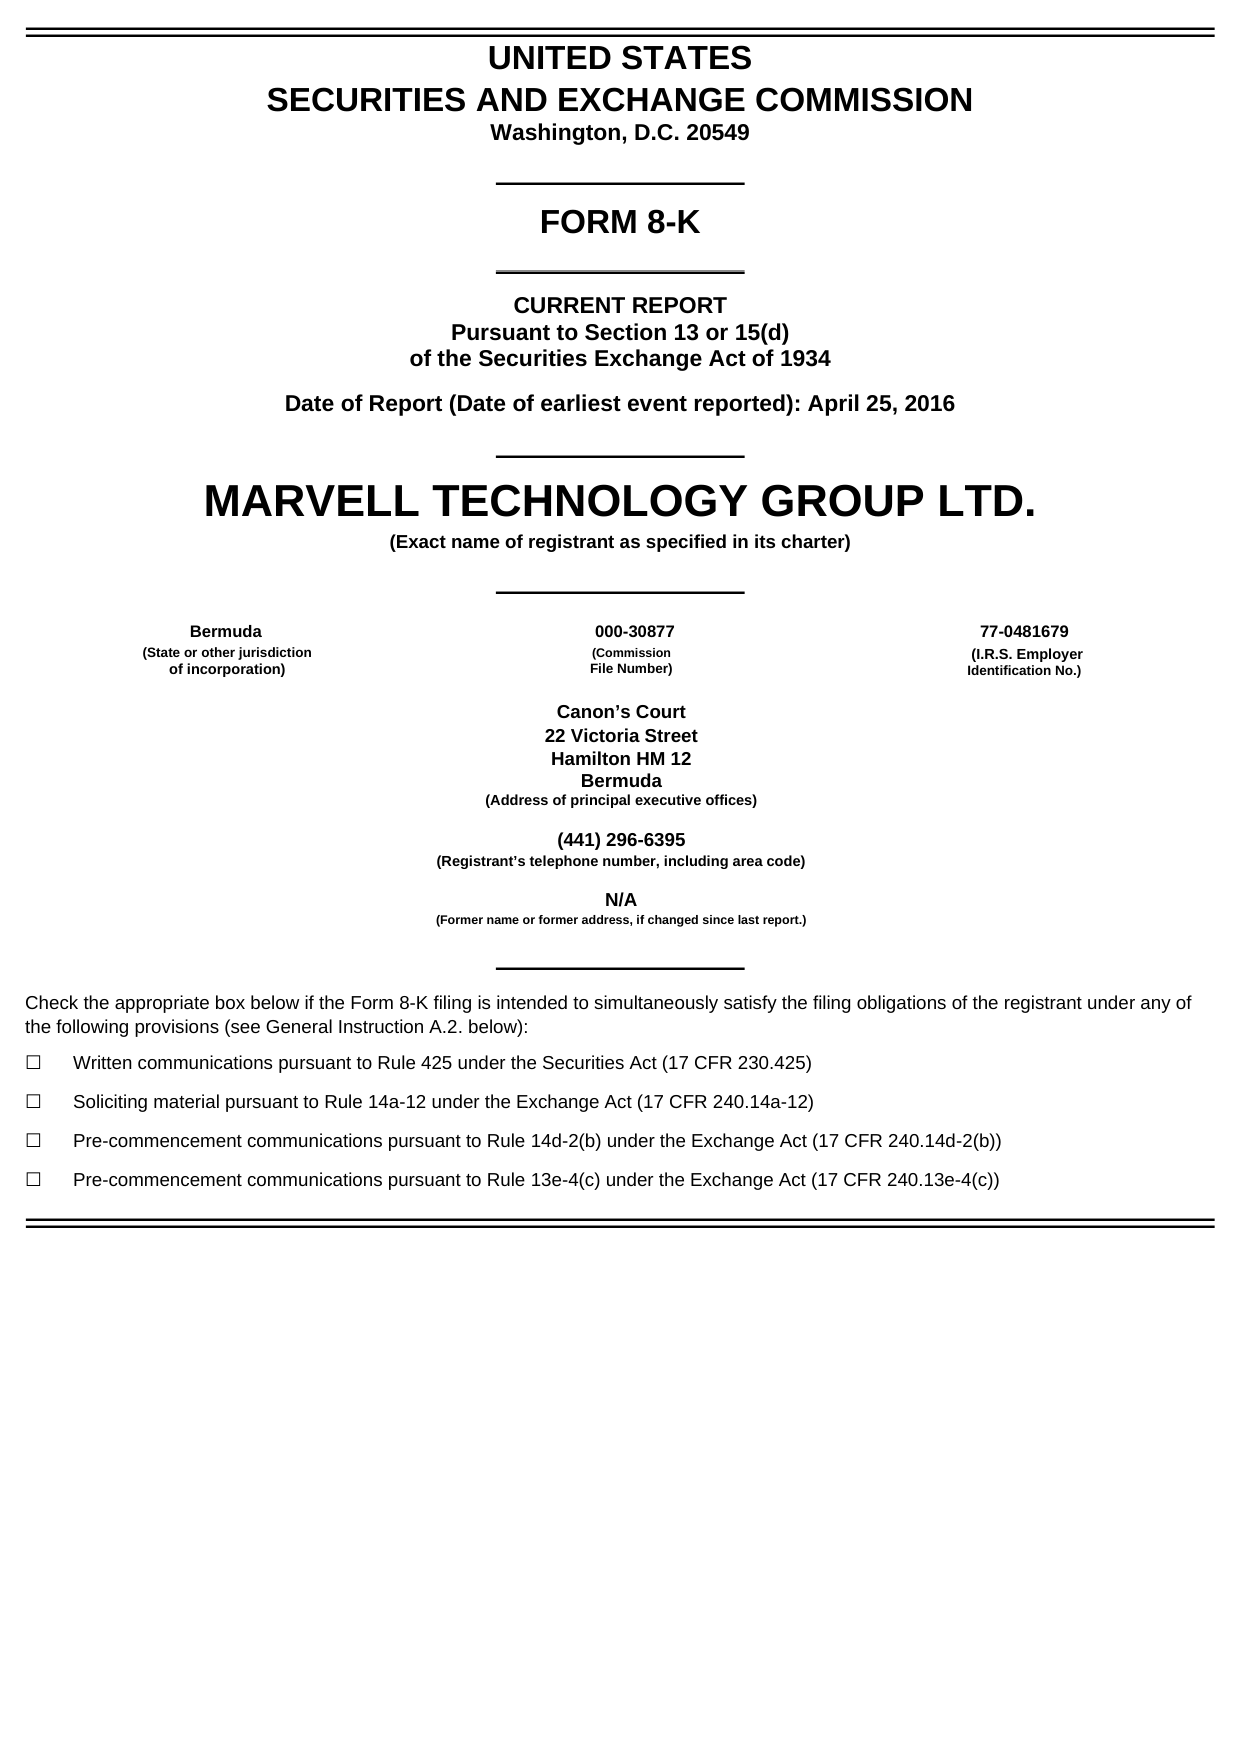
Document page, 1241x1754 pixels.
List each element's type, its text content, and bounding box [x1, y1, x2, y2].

text (Former name or former address, if changed since last report.) [25, 913, 1217, 927]
text (I.R.S. Employer [971, 646, 1211, 663]
list Pre-commencement communications pursuant to Rule 13e-4(c) under the Exchange Act (17 CFR 240.13e-4(c)) [25, 1166, 1211, 1192]
list Pre-commencement communications pursuant to Rule 14d-2(b) under the Exchange Act (17 CFR 240.14d-2(b)) [25, 1127, 1211, 1153]
text Hamilton HM 12 [25, 748, 1217, 769]
text 22 Victoria Street [25, 725, 1217, 747]
text (State or other jurisdiction [25, 645, 429, 661]
list Written communications pursuant to Rule 425 under the Securities Act (17 CFR 230.425) [25, 1049, 1211, 1074]
text of incorporation) [25, 661, 429, 677]
text Washington, D.C. 20549 [25, 118, 1215, 145]
text (441) 296-6395 [25, 829, 1217, 850]
text 77-0481679 [980, 621, 1211, 641]
text Canon’s Court [25, 701, 1217, 722]
text CURRENT REPORT [25, 292, 1215, 318]
text File Number) [590, 661, 892, 676]
text (Commission [592, 646, 892, 660]
text Bermuda [189, 621, 519, 641]
list Soliciting material pursuant to Rule 14a-12 under the Exchange Act (17 CFR 240.14a-12) [25, 1088, 1211, 1114]
text Bermuda [25, 770, 1217, 792]
text 000-30877 [594, 621, 676, 641]
text Pursuant to Section 13 or 15(d) [25, 319, 1215, 345]
text Check the appropriate box below if the Form 8-K filing is intended to simultaneously satisfy the filing obligations of the registrant under any of the following provisions (see General Instruction A.2. below): [25, 992, 1211, 1038]
text Date of Report (Date of earliest event reported): April 25, 2016 [25, 390, 1215, 417]
text (Exact name of registrant as specified in its charter) [25, 531, 1215, 553]
text Identification No.) [967, 663, 1211, 678]
picture [495, 270, 745, 274]
text FORM 8-K [25, 202, 1215, 240]
text of the Securities Exchange Act of 1934 [25, 345, 1215, 371]
text UNITED STATES [25, 38, 1215, 77]
text N/A [25, 889, 1217, 911]
text MARVELL TECHNOLOGY GROUP LTD. [25, 474, 1215, 526]
text SECURITIES AND EXCHANGE COMMISSION [25, 80, 1215, 118]
text (Registrant’s telephone number, including area code) [25, 852, 1217, 869]
text (Address of principal executive offices) [25, 792, 1217, 809]
